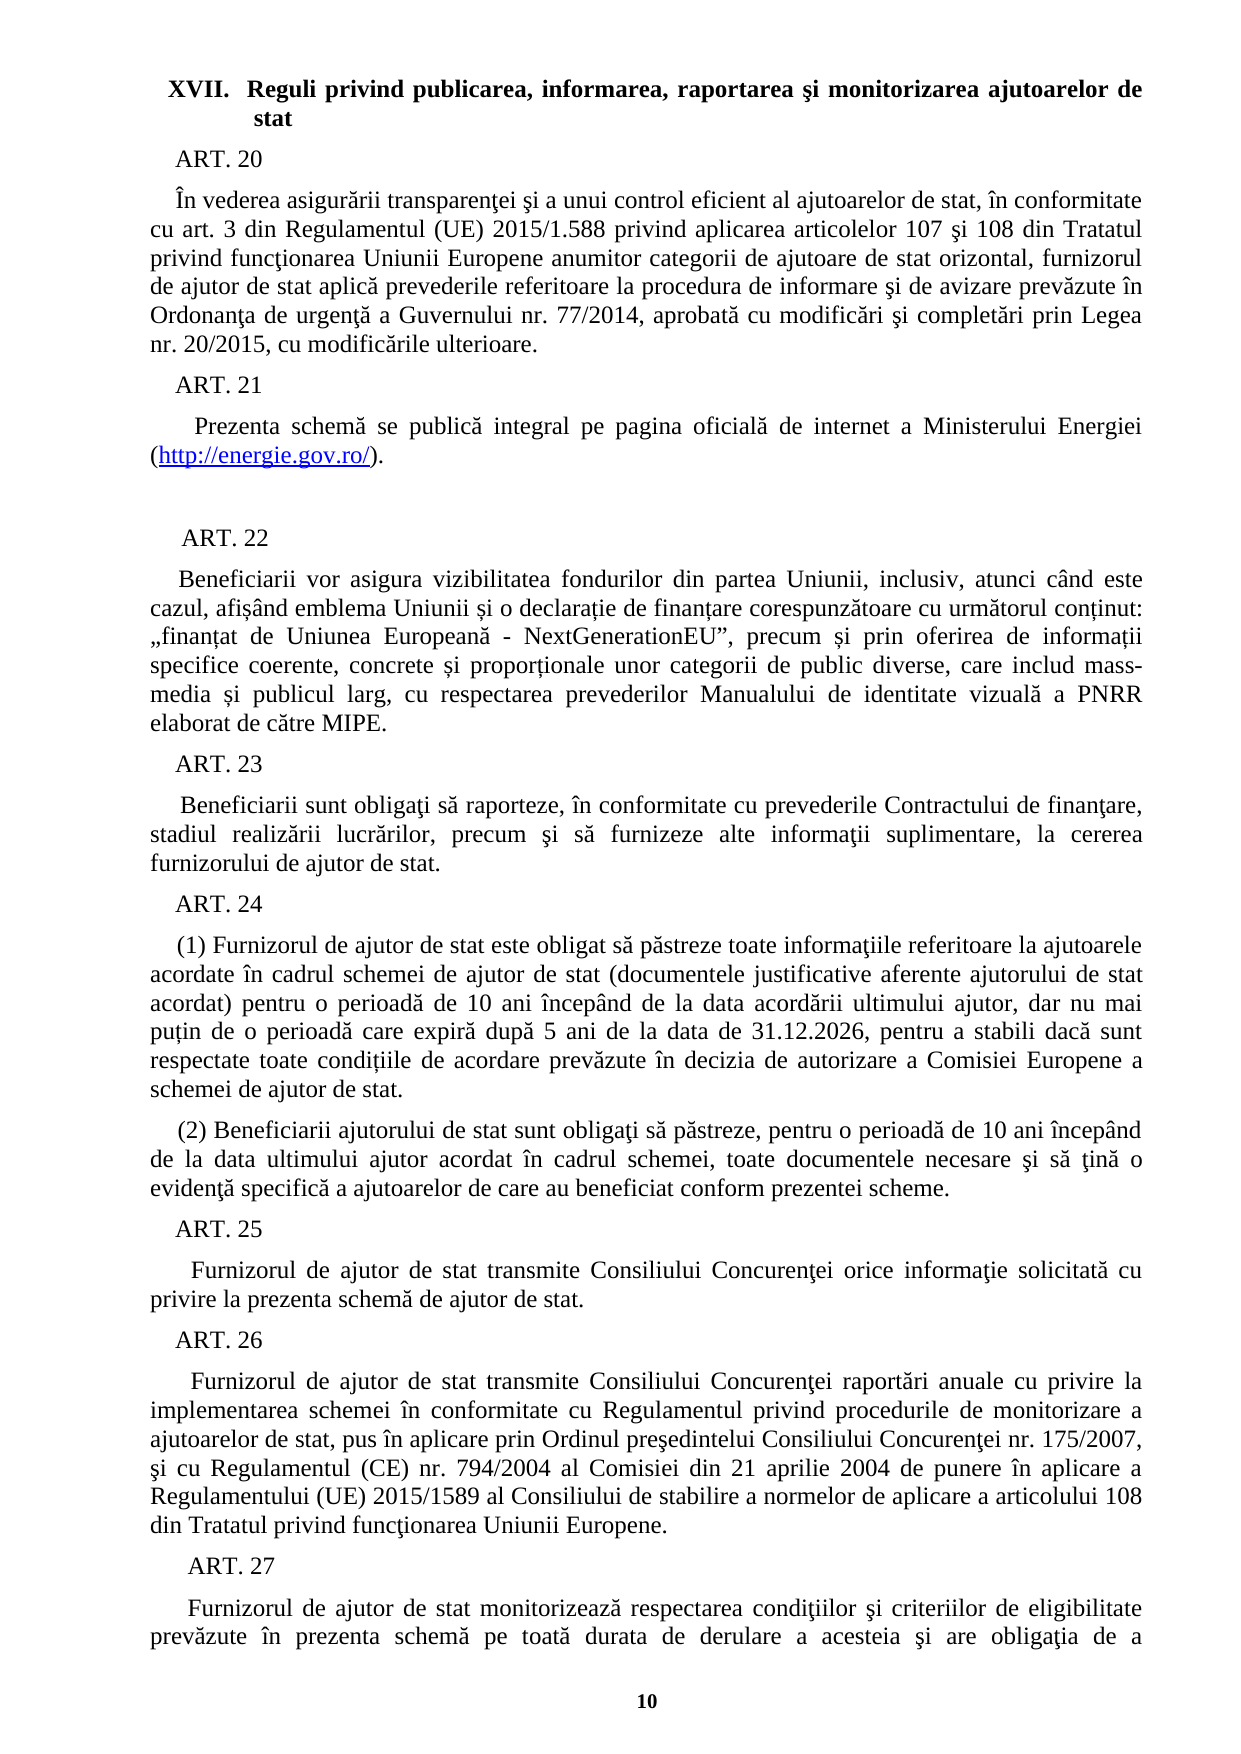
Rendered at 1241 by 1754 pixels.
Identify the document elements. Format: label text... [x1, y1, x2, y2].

text ART. 20 [150, 144, 1144, 173]
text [150, 1593, 1144, 1650]
text ART. 24 [150, 889, 1144, 918]
text ART. 26 [150, 1325, 1144, 1354]
text ART. 23 [150, 749, 1144, 778]
text Beneficiarii sunt obligaţi să raporteze, în conformitate cu prevederile Contractului de finanţare, stadiul realizării lucrărilor, precum şi să furnizeze alte informaţii suplimentare, la cererea furnizorului de ajutor de stat. [150, 790, 1144, 876]
text În vederea asigurării transparenţei şi a unui control eficient al ajutoarelor de stat, în conformitate cu art. 3 din Regulamentul (UE) 2015/1.588 privind aplicarea articolelor 107 şi 108 din Tratatul privind funcţionarea Uniunii Europene anumitor categorii de ajutoare de stat orizontal, furnizorul de ajutor de stat aplică prevederile referitoare la procedura de informare şi de avizare prevăzute în Ordonanţa de urgenţă a Guvernului nr. 77/2014, aprobată cu modificări şi completări prin Legea nr. 20/2015, cu modificările ulterioare. [150, 185, 1144, 358]
text ART. 22 [150, 523, 1144, 551]
text (1) Furnizorul de ajutor de stat este obligat să păstreze toate informaţiile referitoare la ajutoarele acordate în cadrul schemei de ajutor de stat (documentele justificative aferente ajutorului de stat acordat) pentru o perioadă de 10 ani începând de la data acordării ultimului ajutor, dar nu mai puțin de o perioadă care expiră după 5 ani de la data de 31.12.2026, pentru a stabili dacă sunt respectate toate condițiile de acordare prevăzute în decizia de autorizare a Comisiei Europene a schemei de ajutor de stat. [150, 930, 1144, 1103]
text Beneficiarii vor asigura vizibilitatea fondurilor din partea Uniunii, inclusiv, atunci când este cazul, afișând emblema Uniunii și o declarație de finanțare corespunzătoare cu următorul conținut: „finanțat de Uniunea Europeană - NextGenerationEU”, precum și prin oferirea de informații specifice coerente, concrete și proporționale unor categorii de public diverse, care includ mass-media și publicul larg, cu respectarea prevederilor Manualului de identitate vizuală a PNRR elaborat de către MIPE. [150, 564, 1144, 736]
text Prezenta schemă se publică integral pe pagina oficială de internet a Ministerului Energiei (http://energie.gov.ro/). [150, 411, 1144, 469]
text ART. 27 [150, 1551, 1144, 1580]
text ART. 21 [150, 370, 1144, 399]
text ART. 25 [150, 1214, 1144, 1243]
text Furnizorul de ajutor de stat transmite Consiliului Concurenţei orice informaţie solicitată cu privire la prezenta schemă de ajutor de stat. [150, 1255, 1144, 1313]
text XVII. Reguli privind publicarea, informarea, raportarea şi monitorizarea ajutoarelor de stat [150, 74, 1144, 131]
text (2) Beneficiarii ajutorului de stat sunt obligaţi să păstreze, pentru o perioadă de 10 ani începând de la data ultimului ajutor acordat în cadrul schemei, toate documentele necesare şi să ţină o evidenţă specifică a ajutoarelor de care au beneficiat conform prezentei scheme. [150, 1115, 1144, 1201]
text Furnizorul de ajutor de stat transmite Consiliului Concurenţei raportări anuale cu privire la implementarea schemei în conformitate cu Regulamentul privind procedurile de monitorizare a ajutoarelor de stat, pus în aplicare prin Ordinul preşedintelui Consiliului Concurenţei nr. 175/2007, şi cu Regulamentul (CE) nr. 794/2004 al Comisiei din 21 aprilie 2004 de punere în aplicare a Regulamentului (UE) 2015/1589 al Consiliului de stabilire a normelor de aplicare a articolului 108 din Tratatul privind funcţionarea Uniunii Europene. [150, 1366, 1144, 1539]
